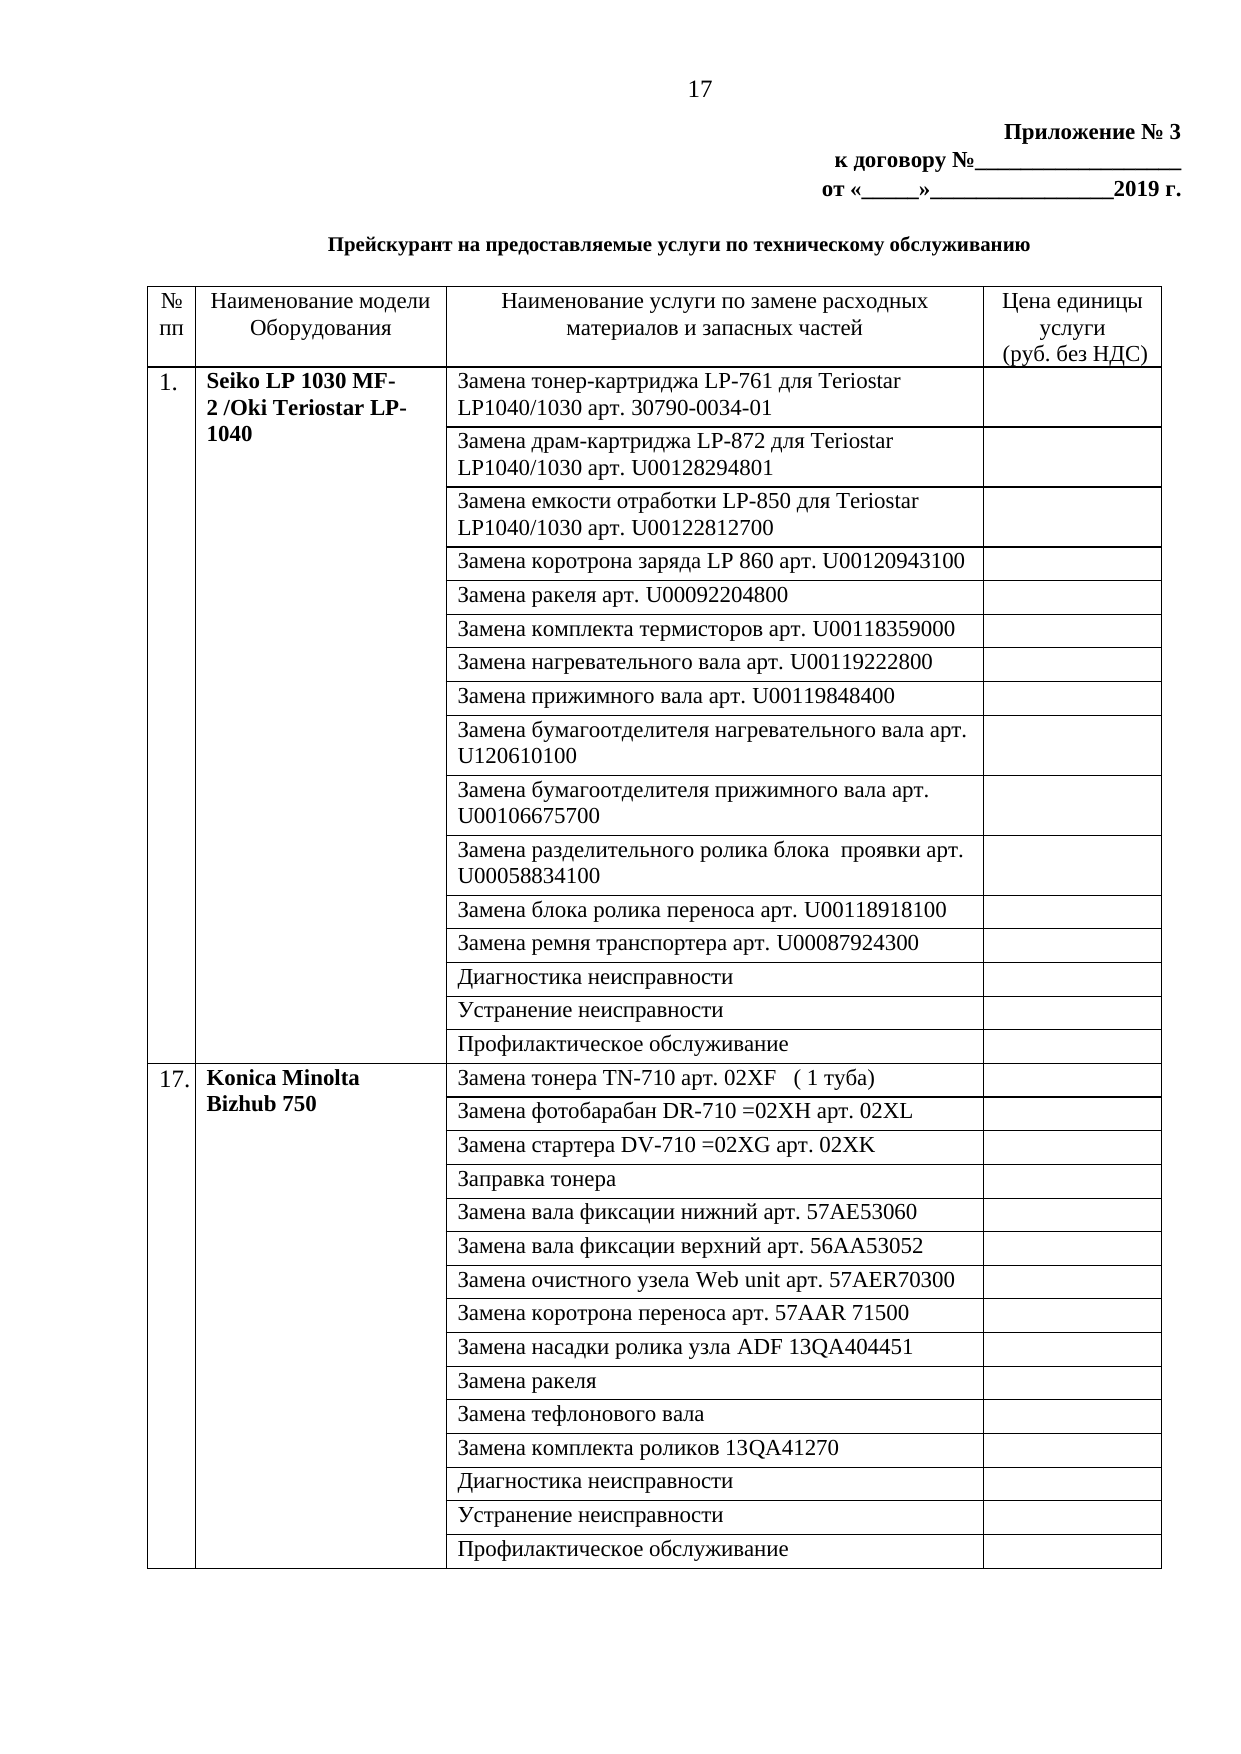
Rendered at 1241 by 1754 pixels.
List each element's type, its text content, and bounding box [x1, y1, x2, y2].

table_cell Замена вала фиксации нижний арт. 57AE53060 [447, 1199, 983, 1231]
table_cell [984, 776, 1161, 834]
table_cell Konica Minolta Bizhub 750 [196, 1064, 446, 1567]
table_cell [148, 368, 195, 1063]
table_cell Устранение неисправности [447, 1501, 983, 1534]
table_cell [984, 615, 1161, 647]
table_cell Замена очистного узела Web unit арт. 57AER70300 [447, 1266, 983, 1298]
table_cell Замена насадки ролика узла ADF 13QA404451 [447, 1333, 983, 1366]
table_cell [984, 929, 1161, 962]
table_cell [984, 997, 1161, 1029]
table_cell Замена бумагоотделителя прижимного вала арт. U00106675700 [447, 776, 983, 834]
table_cell Диагностика неисправности [447, 1468, 983, 1500]
table_cell Заправка тонера [447, 1165, 983, 1197]
table_cell Замена ремня транспортера арт. U00087924300 [447, 929, 983, 962]
table_cell [984, 368, 1161, 426]
table_cell [984, 1098, 1161, 1130]
table_cell [148, 1064, 195, 1567]
table_cell Замена стартера DV-710 =02XG арт. 02XK [447, 1131, 983, 1164]
table_header Наименование модели Оборудования [196, 287, 446, 366]
table_cell Замена драм-картриджа LP-872 для Teriostar LP1040/1030 арт. U00128294801 [447, 428, 983, 486]
table_cell Устранение неисправности [447, 997, 983, 1029]
table_cell [984, 1030, 1161, 1063]
table_cell Seiko LP 1030 MF-2 /Oki Teriostar LP-1040 [196, 368, 446, 1063]
table_cell Профилактическое обслуживание [447, 1535, 983, 1567]
table_cell [984, 1501, 1161, 1534]
table_cell [984, 488, 1161, 546]
text от «_____»________________2019 г. [177, 175, 1181, 201]
table_cell [984, 648, 1161, 681]
table_cell [984, 896, 1161, 928]
table_cell [984, 581, 1161, 614]
table_cell [984, 1232, 1161, 1265]
table_cell [984, 428, 1161, 486]
table_cell Замена тонер-картриджа LP-761 для Teriostar LP1040/1030 арт. 30790-0034-01 [447, 368, 983, 426]
table_cell [984, 836, 1161, 894]
table_cell [984, 1199, 1161, 1231]
table_cell [984, 1434, 1161, 1467]
table_cell Замена емкости отработки LP-850 для Teriostar LP1040/1030 арт. U00122812700 [447, 488, 983, 546]
text к договору №__________________ [177, 147, 1181, 173]
table_cell Замена ракеля [447, 1367, 983, 1399]
table_cell Замена прижимного вала арт. U00119848400 [447, 682, 983, 714]
table_cell Замена разделительного ролика блока проявки арт. U00058834100 [447, 836, 983, 894]
table_cell [984, 1535, 1161, 1567]
table_cell Замена нагревательного вала арт. U00119222800 [447, 648, 983, 681]
table_cell Замена ракеля арт. U00092204800 [447, 581, 983, 614]
table_cell Замена комплекта роликов 13QA41270 [447, 1434, 983, 1467]
table_header Наименование услуги по замене расходных материалов и запасных частей [447, 287, 983, 366]
table_cell [984, 1333, 1161, 1366]
table_cell [984, 1400, 1161, 1433]
table_cell [984, 1266, 1161, 1298]
table_cell [984, 1064, 1161, 1096]
table_cell [984, 716, 1161, 774]
table_cell [984, 1165, 1161, 1197]
table_cell Замена бумагоотделителя нагревательного вала арт. U120610100 [447, 716, 983, 774]
table_cell Замена вала фиксации верхний арт. 56AA53052 [447, 1232, 983, 1265]
table_cell [984, 682, 1161, 714]
table_header Цена единицы услуги (руб. без НДС) [984, 287, 1161, 366]
table_cell [984, 1299, 1161, 1332]
table_cell [984, 1468, 1161, 1500]
table_cell [984, 1367, 1161, 1399]
table_cell Диагностика неисправности [447, 963, 983, 996]
text Приложение № 3 [177, 118, 1181, 144]
table_cell [984, 1131, 1161, 1164]
table_cell Замена фотобарабан DR-710 =02XH арт. 02XL [447, 1098, 983, 1130]
text Прейскурант на предоставляемые услуги по техническому обслуживанию [177, 232, 1181, 256]
table_cell Замена блока ролика переноса арт. U00118918100 [447, 896, 983, 928]
table_cell Замена коротрона переноса арт. 57AAR 71500 [447, 1299, 983, 1332]
table_cell Замена тонера TN-710 арт. 02XF ( 1 туба) [447, 1064, 983, 1096]
table_header № пп [148, 287, 195, 366]
table_cell [984, 963, 1161, 996]
table_cell Замена комплекта термисторов арт. U00118359000 [447, 615, 983, 647]
table_cell Профилактическое обслуживание [447, 1030, 983, 1063]
table_cell Замена коротрона заряда LP 860 арт. U00120943100 [447, 548, 983, 580]
table_cell Замена тефлонового вала [447, 1400, 983, 1433]
table_cell [984, 548, 1161, 580]
